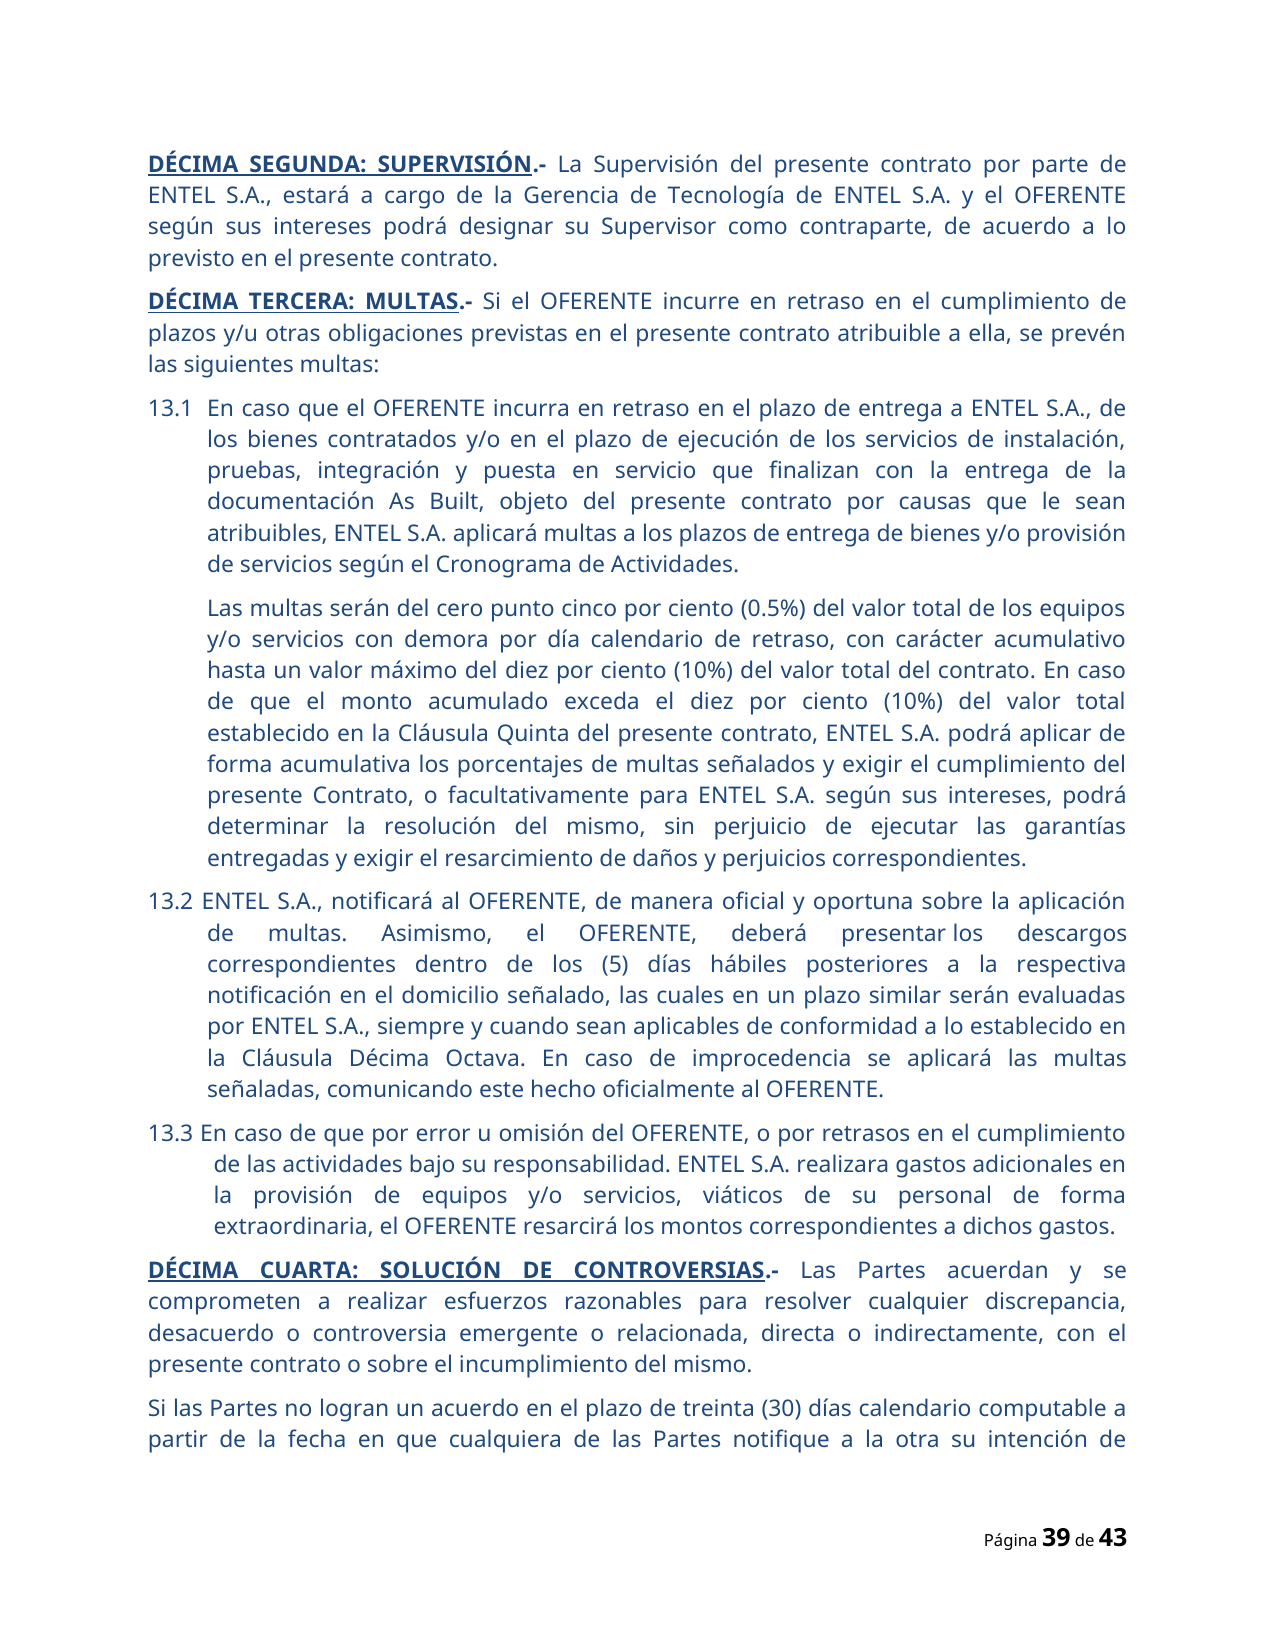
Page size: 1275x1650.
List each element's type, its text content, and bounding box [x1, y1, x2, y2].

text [148, 1391, 1127, 1454]
text Las multas serán del cero punto cinco por ciento (0.5%) del valor total de los equipos y/o servicios con demora por día calendario de retraso, con carácter acumulativo hasta un valor máximo del diez por ciento (10%) del valor total del contrato. En caso de que el monto acumulado exceda el diez por ciento (10%) del valor total establecido en la Cláusula Quinta del presente contrato, ENTEL S.A. podrá aplicar de forma acumulativa los porcentajes de multas señalados y exigir el cumplimiento del presente Contrato, o facultativamente para ENTEL S.A. según sus intereses, podrá determinar la resolución del mismo, sin perjuicio de ejecutar las garantías entregadas y exigir el resarcimiento de daños y perjuicios correspondientes. [207, 591, 1127, 873]
text 13.2 ENTEL S.A., notificará al OFERENTE, de manera oficial y oportuna sobre la aplicación de multas. Asimismo, el OFERENTE, deberá presentar los descargos correspondientes dentro de los (5) días hábiles posteriores a la respectiva notificación en el domicilio señalado, las cuales en un plazo similar serán evaluadas por ENTEL S.A., siempre y cuando sean aplicables de conformidad a lo establecido en la Cláusula Décima Octava. En caso de improcedencia se aplicará las multas señaladas, comunicando este hecho oficialmente al OFERENTE. [148, 885, 1127, 1104]
text 13.1 En caso que el OFERENTE incurra en retraso en el plazo de entrega a ENTEL S.A., de los bienes contratados y/o en el plazo de ejecución de los servicios de instalación, pruebas, integración y puesta en servicio que finalizan con la entrega de la documentación As Built, objeto del presente contrato por causas que le sean atribuibles, ENTEL S.A. aplicará multas a los plazos de entrega de bienes y/o provisión de servicios según el Cronograma de Actividades. [148, 391, 1127, 579]
text 13.3 En caso de que por error u omisión del OFERENTE, o por retrasos en el cumplimiento de las actividades bajo su responsabilidad. ENTEL S.A. realizara gastos adicionales en la provisión de equipos y/o servicios, viáticos de su personal de forma extraordinaria, el OFERENTE resarcirá los montos correspondientes a dichos gastos. [148, 1116, 1127, 1241]
text DÉCIMA CUARTA: SOLUCIÓN DE CONTROVERSIAS.- Las Partes acuerdan y se comprometen a realizar esfuerzos razonables para resolver cualquier discrepancia, desacuerdo o controversia emergente o relacionada, directa o indirectamente, con el presente contrato o sobre el incumplimiento del mismo. [148, 1254, 1127, 1379]
text DÉCIMA TERCERA: MULTAS.- Si el OFERENTE incurre en retraso en el cumplimiento de plazos y/u otras obligaciones previstas en el presente contrato atribuible a ella, se prevén las siguientes multas: [148, 285, 1127, 379]
text DÉCIMA SEGUNDA: SUPERVISIÓN.- La Supervisión del presente contrato por parte de ENTEL S.A., estará a cargo de la Gerencia de Tecnología de ENTEL S.A. y el OFERENTE según sus intereses podrá designar su Supervisor como contraparte, de acuerdo a lo previsto en el presente contrato. [148, 148, 1127, 273]
